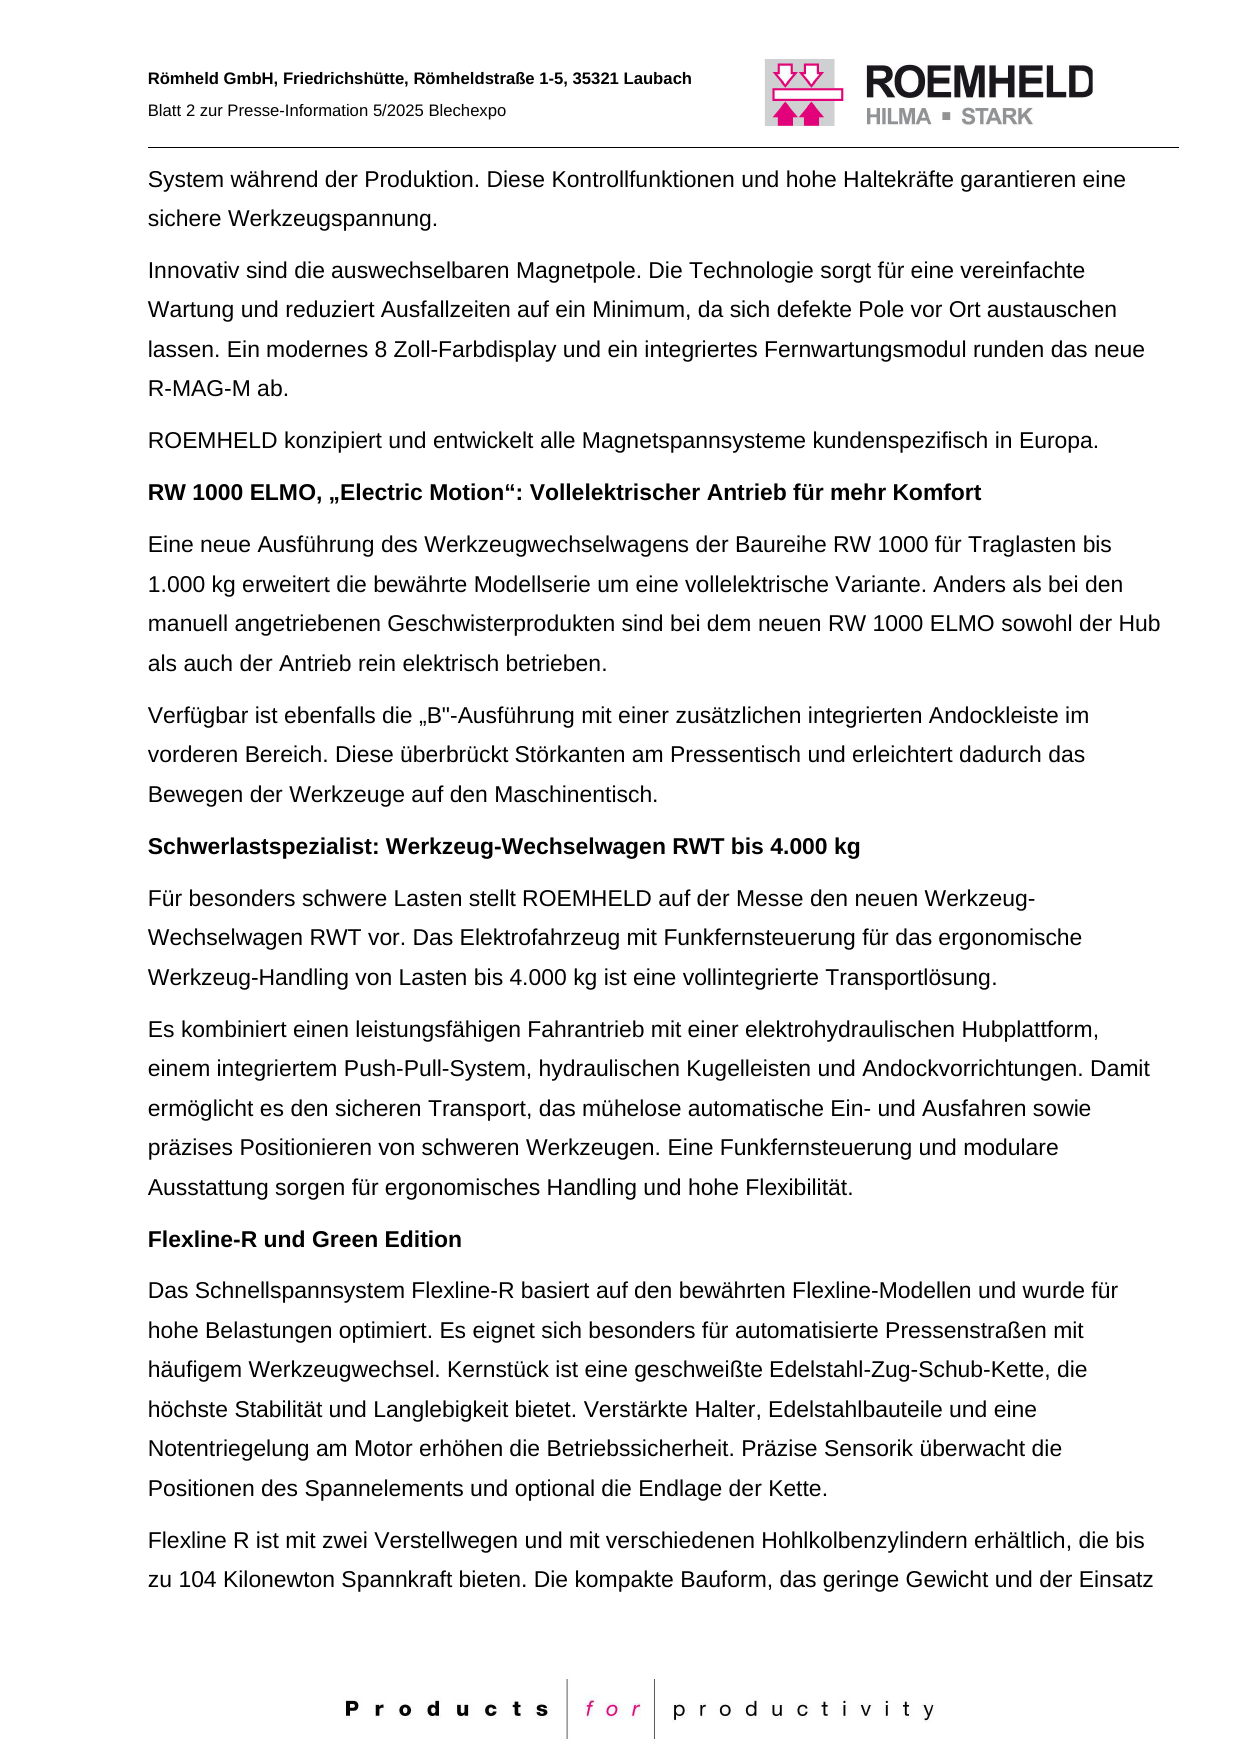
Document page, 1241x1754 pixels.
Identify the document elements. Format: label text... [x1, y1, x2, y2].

text Das Schnellspannsystem Flexline-R basiert auf den bewährten Flexline-Modellen und wurde für hohe Belastungen optimiert. Es eignet sich besonders für automatisierte Pressenstraßen mit häufigem Werkzeugwechsel. Kernstück ist eine geschweißte Edelstahl-Zug-Schub-Kette, die höchste Stabilität und Langlebigkeit bietet. Verstärkte Halter, Edelstahlbauteile und eine Notentriegelung am Motor erhöhen die Betriebssicherheit. Präzise Sensorik überwacht die Positionen des Spannelements und optional die Endlage der Kette. [148, 1277, 1162, 1501]
text Flexline-R und Green Edition [148, 1226, 1162, 1252]
picture [299, 1663, 990, 1749]
text Schwerlastspezialist: Werkzeug-Wechselwagen RWT bis 4.000 kg [148, 833, 1162, 859]
text RW 1000 ELMO, „Electric Motion“: Vollelektrischer Antrieb für mehr Komfort [148, 479, 1162, 506]
text Eine neue Ausführung des Werkzeugwechselwagens der Baureihe RW 1000 für Traglasten bis 1.000 kg erweitert die bewährte Modellserie um eine vollelektrische Variante. Anders als bei den manuell angetriebenen Geschwisterprodukten sind bei dem neuen RW 1000 ELMO sowohl der Hub als auch der Antrieb rein elektrisch betrieben. [148, 531, 1162, 676]
picture [763, 59, 1093, 126]
text Es kombiniert einen leistungsfähigen Fahrantrieb mit einer elektrohydraulischen Hubplattform, einem integriertem Push-Pull-System, hydraulischen Kugelleisten und Andockvorrichtungen. Damit ermöglicht es den sicheren Transport, das mühelose automatische Ein- und Ausfahren sowie präzises Positionieren von schweren Werkzeugen. Eine Funkfernsteuerung und modulare Ausstattung sorgen für ergonomisches Handling und hohe Flexibilität. [148, 1016, 1162, 1200]
text Innovativ sind die auswechselbaren Magnetpole. Die Technologie sorgt für eine vereinfachte Wartung und reduziert Ausfallzeiten auf ein Minimum, da sich defekte Pole vor Ort austauschen lassen. Ein modernes 8 Zoll-Farbdisplay und ein integriertes Fernwartungsmodul runden das neue R-MAG-M ab. [148, 257, 1162, 402]
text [148, 166, 1162, 231]
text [148, 1527, 1162, 1593]
text Verfügbar ist ebenfalls die „B"-Ausführung mit einer zusätzlichen integrierten Andockleiste im vorderen Bereich. Diese überbrückt Störkanten am Pressentisch und erleichtert dadurch das Bewegen der Werkzeuge auf den Maschinentisch. [148, 702, 1162, 807]
text ROEMHELD konzipiert und entwickelt alle Magnetspannsysteme kundenspezifisch in Europa. [148, 427, 1162, 454]
text Für besonders schwere Lasten stellt ROEMHELD auf der Messe den neuen Werkzeug-Wechselwagen RWT vor. Das Elektrofahrzeug mit Funkfernsteuerung für das ergonomische Werkzeug-Handling von Lasten bis 4.000 kg ist eine vollintegrierte Transportlösung. [148, 885, 1162, 990]
